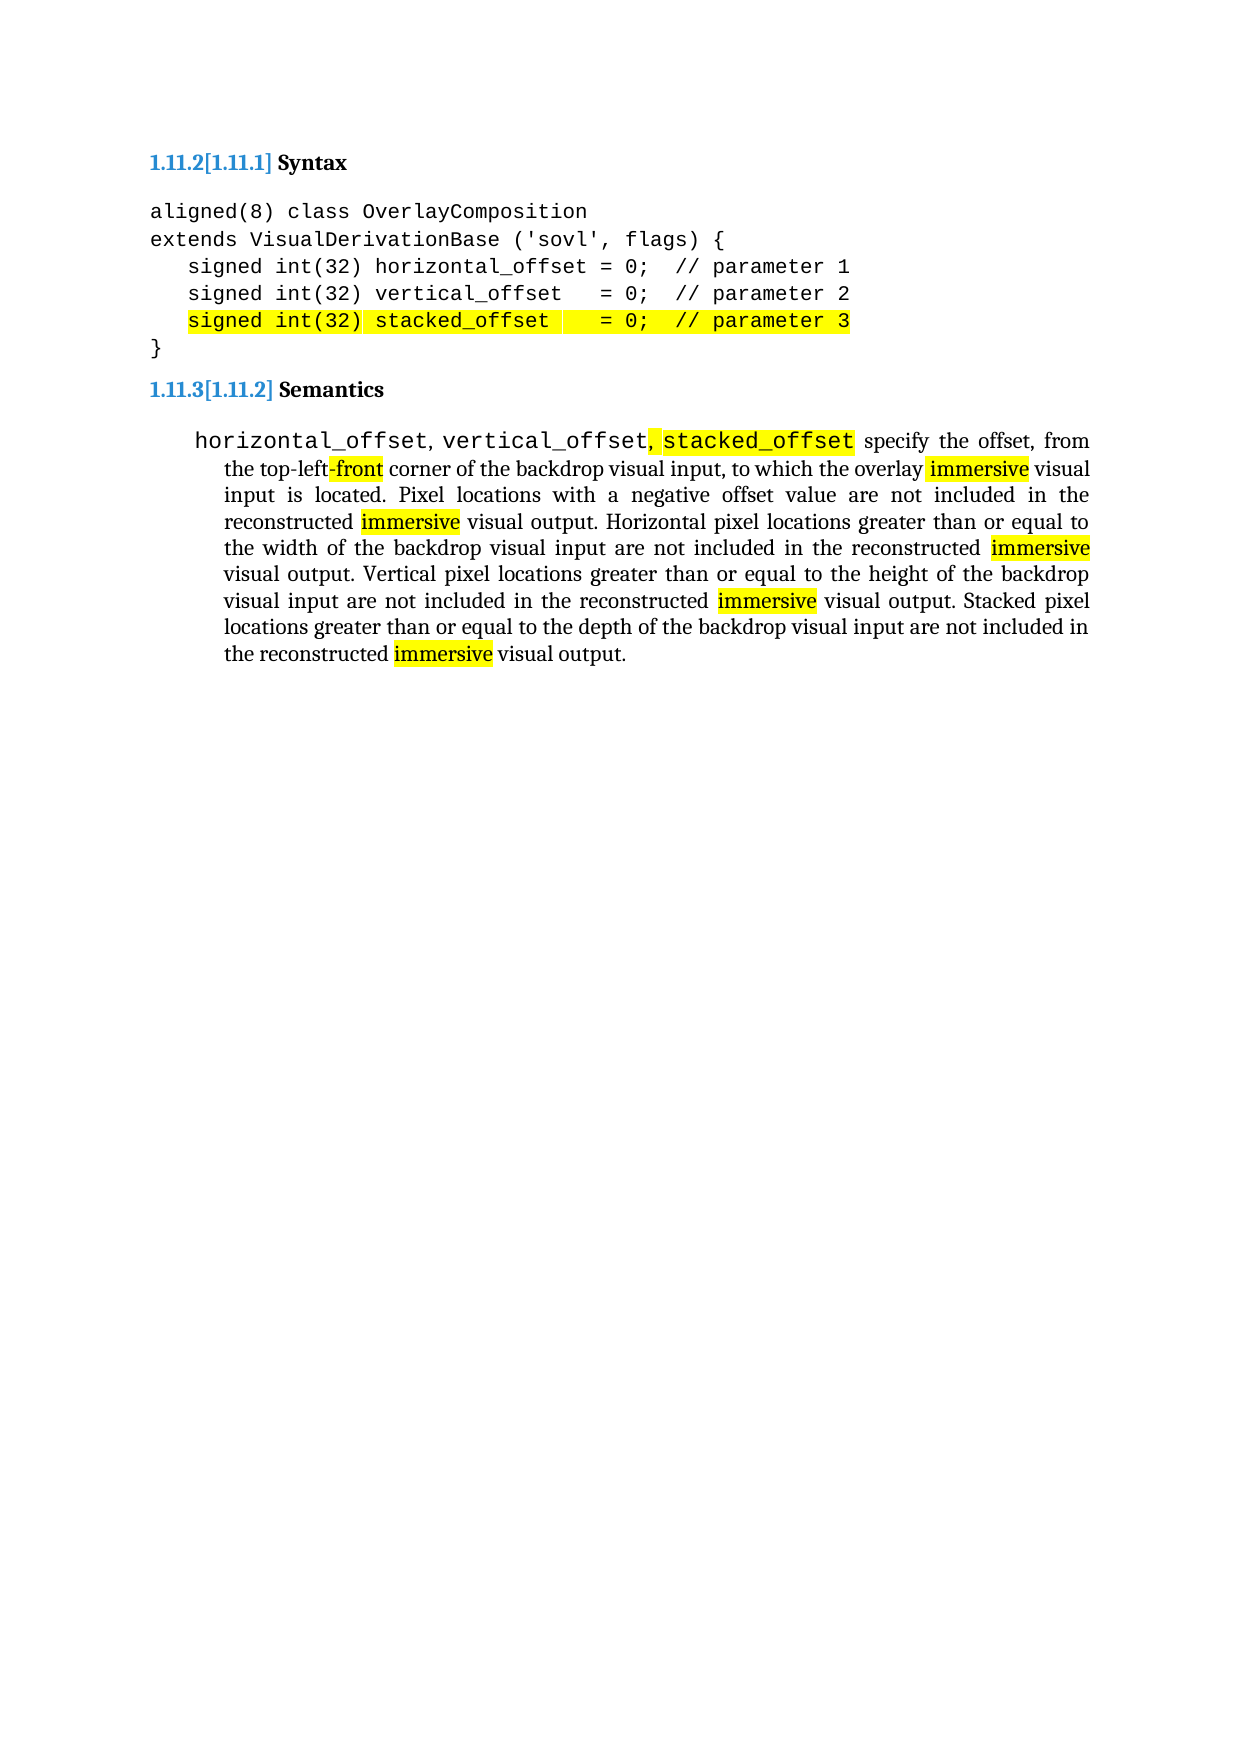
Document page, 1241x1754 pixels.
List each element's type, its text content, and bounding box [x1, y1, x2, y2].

list Semantics [150, 377, 1090, 403]
list Syntax [150, 150, 1090, 176]
text horizontal_offset, vertical_offset, stacked_offset specify the offset, from the top-left-front corner of the backdrop visual input, to which the overlay immersive visual input is located. Pixel locations with a negative offset value are not included in the reconstructed immersive visual output. Horizontal pixel locations greater than or equal to the width of the backdrop visual input are not included in the reconstructed immersive visual output. Vertical pixel locations greater than or equal to the height of the backdrop visual input are not included in the reconstructed immersive visual output. Stacked pixel locations greater than or equal to the depth of the backdrop visual input are not included in the reconstructed immersive visual output. [194, 428, 1090, 667]
text aligned(8) class OverlayComposition extends VisualDerivationBase ('sovl', flags) { signed int(32) horizontal_offset = 0; // parameter 1 signed int(32) vertical_offset = 0; // parameter 2 signed int(32) stacked_offset = 0; // parameter 3 } [150, 201, 1090, 361]
